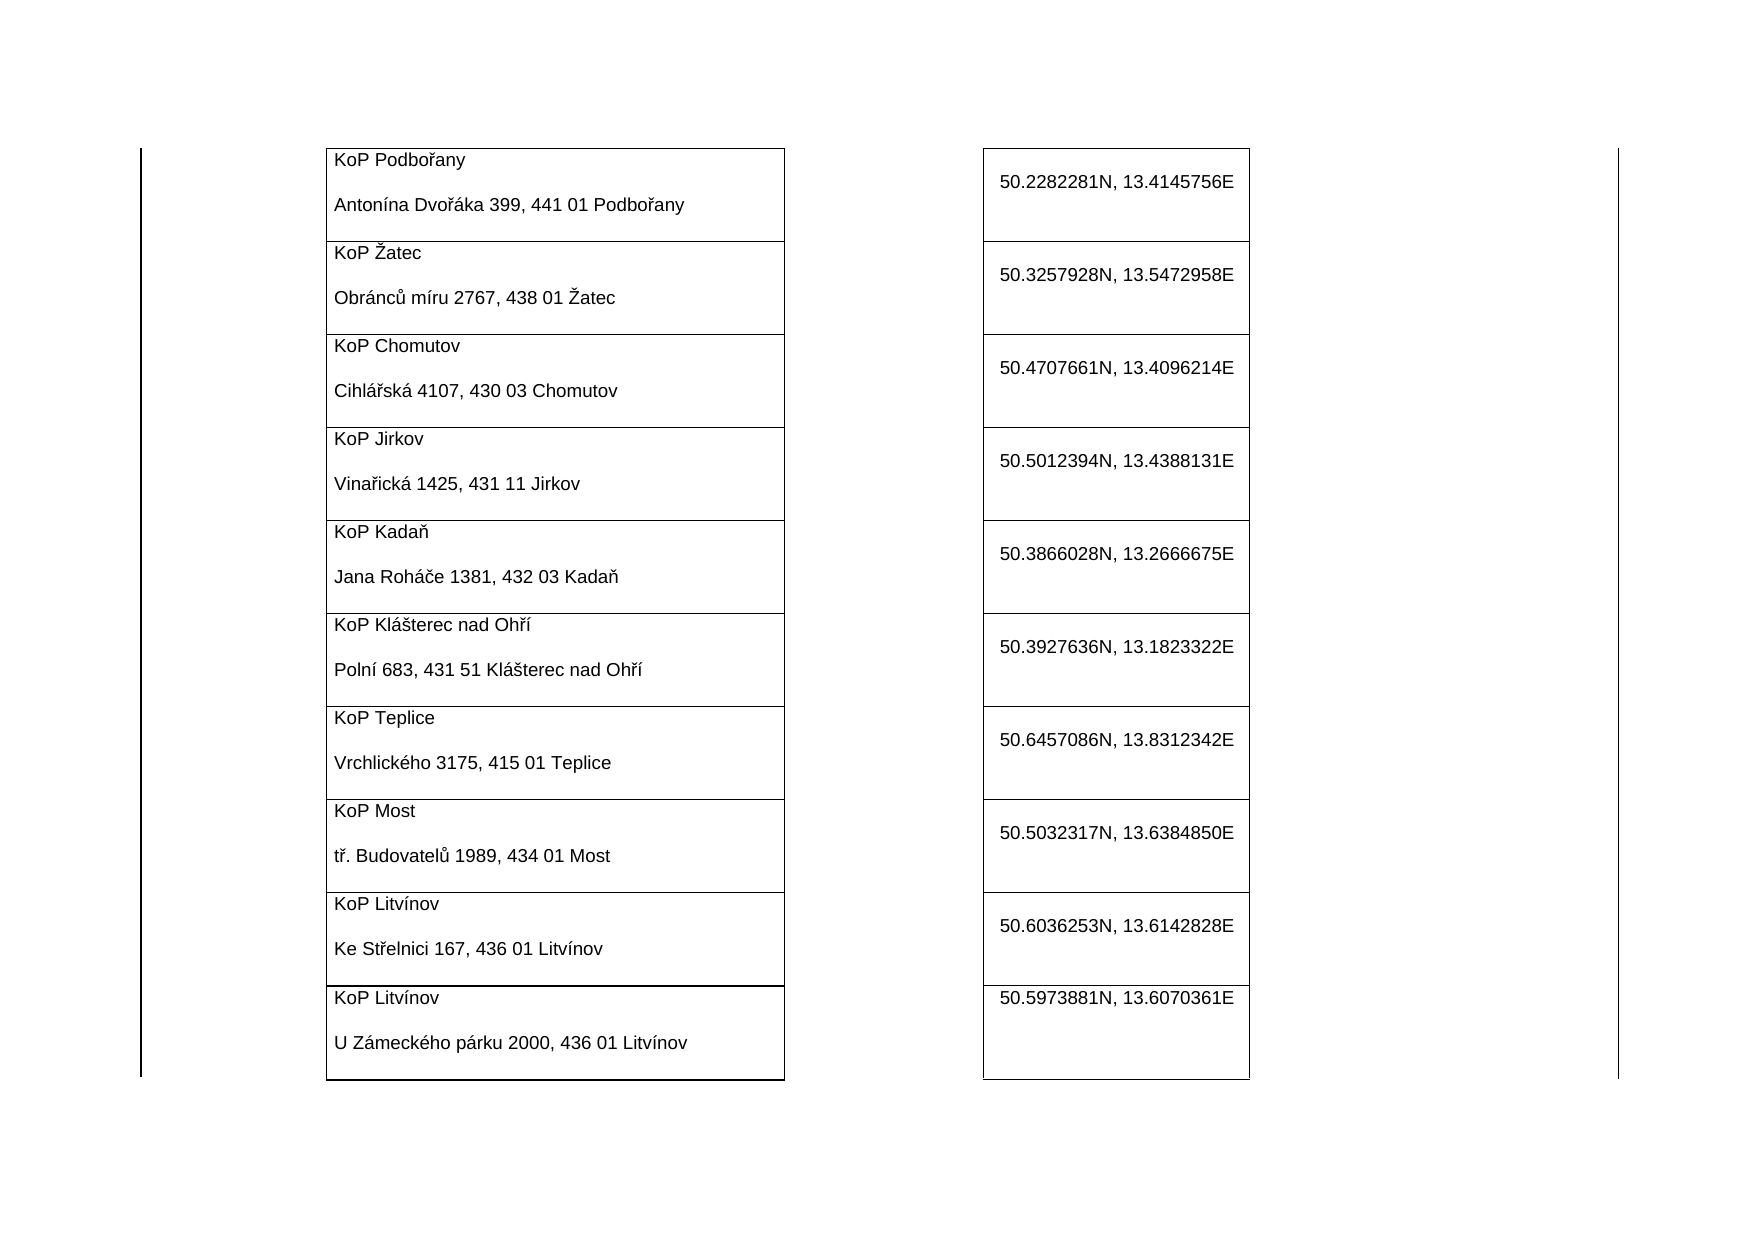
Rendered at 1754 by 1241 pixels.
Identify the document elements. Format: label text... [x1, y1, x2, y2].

table_cell KoP Most tř. Budovatelů 1989, 434 01 Most [327, 800, 784, 892]
table_cell KoP Podbořany Antonína Dvořáka 399, 441 01 Podbořany [327, 149, 784, 241]
table_cell 50.3257928N, 13.5472958E [984, 242, 1249, 334]
table_cell 50.6457086N, 13.8312342E [984, 707, 1249, 799]
table_cell KoP Chomutov Cihlářská 4107, 430 03 Chomutov [327, 335, 784, 427]
table_cell KoP Kadaň Jana Roháče 1381, 432 03 Kadaň [327, 521, 784, 613]
table_cell 50.3866028N, 13.2666675E [984, 521, 1249, 613]
table_cell KoP Žatec Obránců míru 2767, 438 01 Žatec [327, 242, 784, 334]
table_cell KoP Litvínov Ke Střelnici 167, 436 01 Litvínov [327, 893, 784, 985]
table_cell 50.5012394N, 13.4388131E [984, 428, 1249, 520]
table_cell 50.2282281N, 13.4145756E [984, 149, 1249, 241]
table_cell 50.6036253N, 13.6142828E [984, 893, 1249, 985]
table_cell 50.4707661N, 13.4096214E [984, 335, 1249, 427]
table_cell 50.5032317N, 13.6384850E [984, 800, 1249, 892]
table_cell KoP Teplice Vrchlického 3175, 415 01 Teplice [327, 707, 784, 799]
table_cell 50.3927636N, 13.1823322E [984, 614, 1249, 706]
table_cell 50.5973881N, 13.6070361E [984, 986, 1250, 1079]
table_cell KoP Klášterec nad Ohří Polní 683, 431 51 Klášterec nad Ohří [327, 614, 784, 706]
table_cell KoP Litvínov U Zámeckého párku 2000, 436 01 Litvínov [327, 987, 784, 1079]
table_cell KoP Jirkov Vinařická 1425, 431 11 Jirkov [327, 428, 784, 520]
